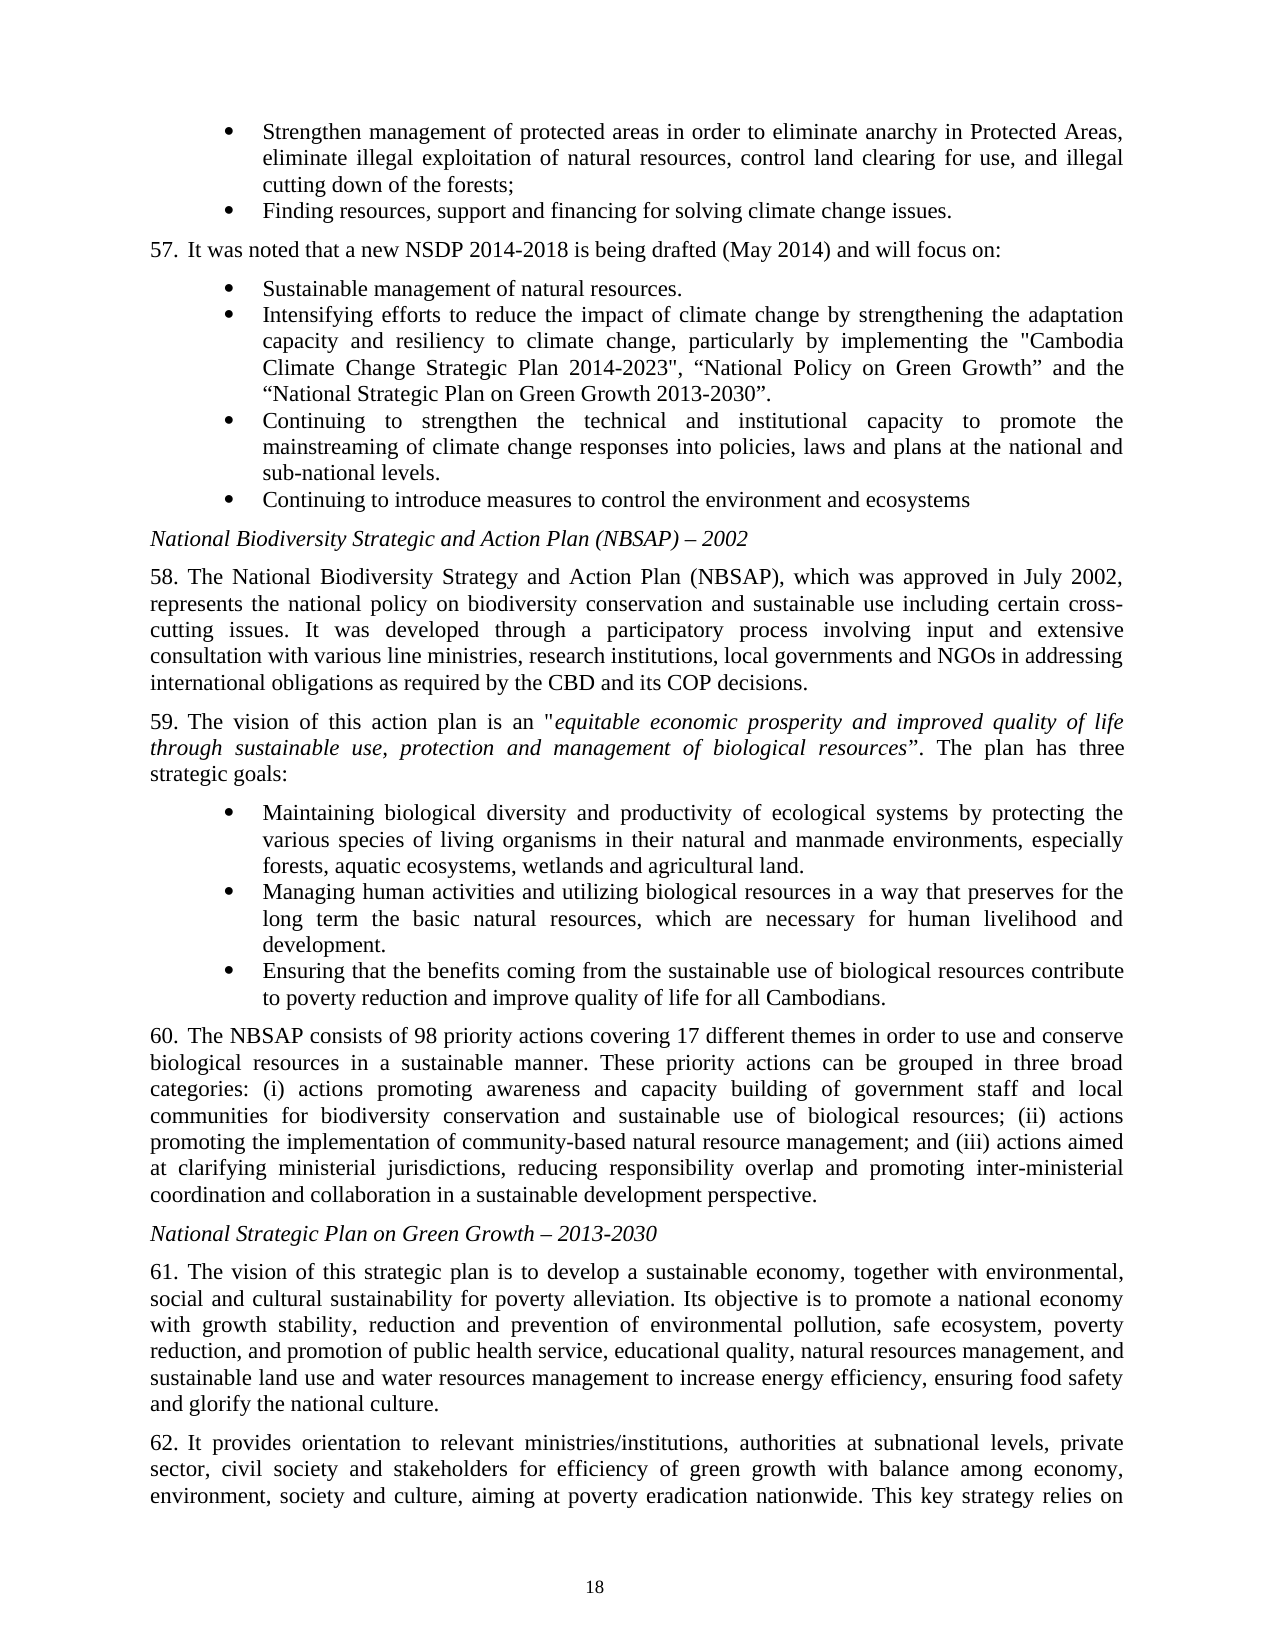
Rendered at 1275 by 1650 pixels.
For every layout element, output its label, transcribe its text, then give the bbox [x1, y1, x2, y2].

text National Biodiversity Strategic and Action Plan (NBSAP) – 2002 [150, 524, 1125, 551]
list Ensuring that the benefits coming from the sustainable use of biological resources contribute to poverty reduction and improve quality of life for all Cambodians. [225, 957, 1125, 1010]
list Managing human activities and utilizing biological resources in a way that preserves for the long term the basic natural resources, which are necessary for human livelihood and development. [225, 878, 1125, 957]
list Strengthen management of protected areas in order to eliminate anarchy in Protected Areas, eliminate illegal exploitation of natural resources, control land clearing for use, and illegal cutting down of the forests; [225, 118, 1125, 197]
list Finding resources, support and financing for solving climate change issues. [225, 197, 1125, 223]
list The National Biodiversity Strategy and Action Plan (NBSAP), which was approved in July 2002, represents the national policy on biodiversity conservation and sustainable use including certain cross-cutting issues. It was developed through a participatory process involving input and extensive consultation with various line ministries, research institutions, local governments and NGOs in addressing international obligations as required by the CBD and its COP decisions. [150, 563, 1125, 695]
list It was noted that a new NSDP 2014-2018 is being drafted (May 2014) and will focus on: [150, 236, 1125, 262]
list The vision of this action plan is an "equitable economic prosperity and improved quality of life through sustainable use, protection and management of biological resources”. The plan has three strategic goals: [150, 708, 1125, 787]
list The NBSAP consists of 98 priority actions covering 17 different themes in order to use and conserve biological resources in a sustainable manner. These priority actions can be grouped in three broad categories: (i) actions promoting awareness and capacity building of government staff and local communities for biodiversity conservation and sustainable use of biological resources; (ii) actions promoting the implementation of community-based natural resource management; and (iii) actions aimed at clarifying ministerial jurisdictions, reducing responsibility overlap and promoting inter-ministerial coordination and collaboration in a sustainable development perspective. [150, 1023, 1125, 1207]
list Continuing to strengthen the technical and institutional capacity to promote the mainstreaming of climate change responses into policies, laws and plans at the national and sub-national levels. [225, 407, 1125, 486]
list Continuing to introduce measures to control the environment and ecosystems [225, 486, 1125, 512]
list Sustainable management of natural resources. [225, 275, 1125, 301]
text National Strategic Plan on Green Growth – 2013-2030 [150, 1219, 1125, 1246]
list The vision of this strategic plan is to develop a sustainable economy, together with environmental, social and cultural sustainability for poverty alleviation. Its objective is to promote a national economy with growth stability, reduction and prevention of environmental pollution, safe ecosystem, poverty reduction, and promotion of public health service, educational quality, natural resources management, and sustainable land use and water resources management to increase energy efficiency, ensuring food safety and glorify the national culture. [150, 1258, 1125, 1417]
list Intensifying efforts to reduce the impact of climate change by strengthening the adaptation capacity and resiliency to climate change, particularly by implementing the "Cambodia Climate Change Strategic Plan 2014-2023", “National Policy on Green Growth” and the “National Strategic Plan on Green Growth 2013-2030”. [225, 301, 1125, 407]
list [150, 1429, 1125, 1508]
list Maintaining biological diversity and productivity of ecological systems by protecting the various species of living organisms in their natural and manmade environments, especially forests, aquatic ecosystems, wetlands and agricultural land. [225, 799, 1125, 878]
